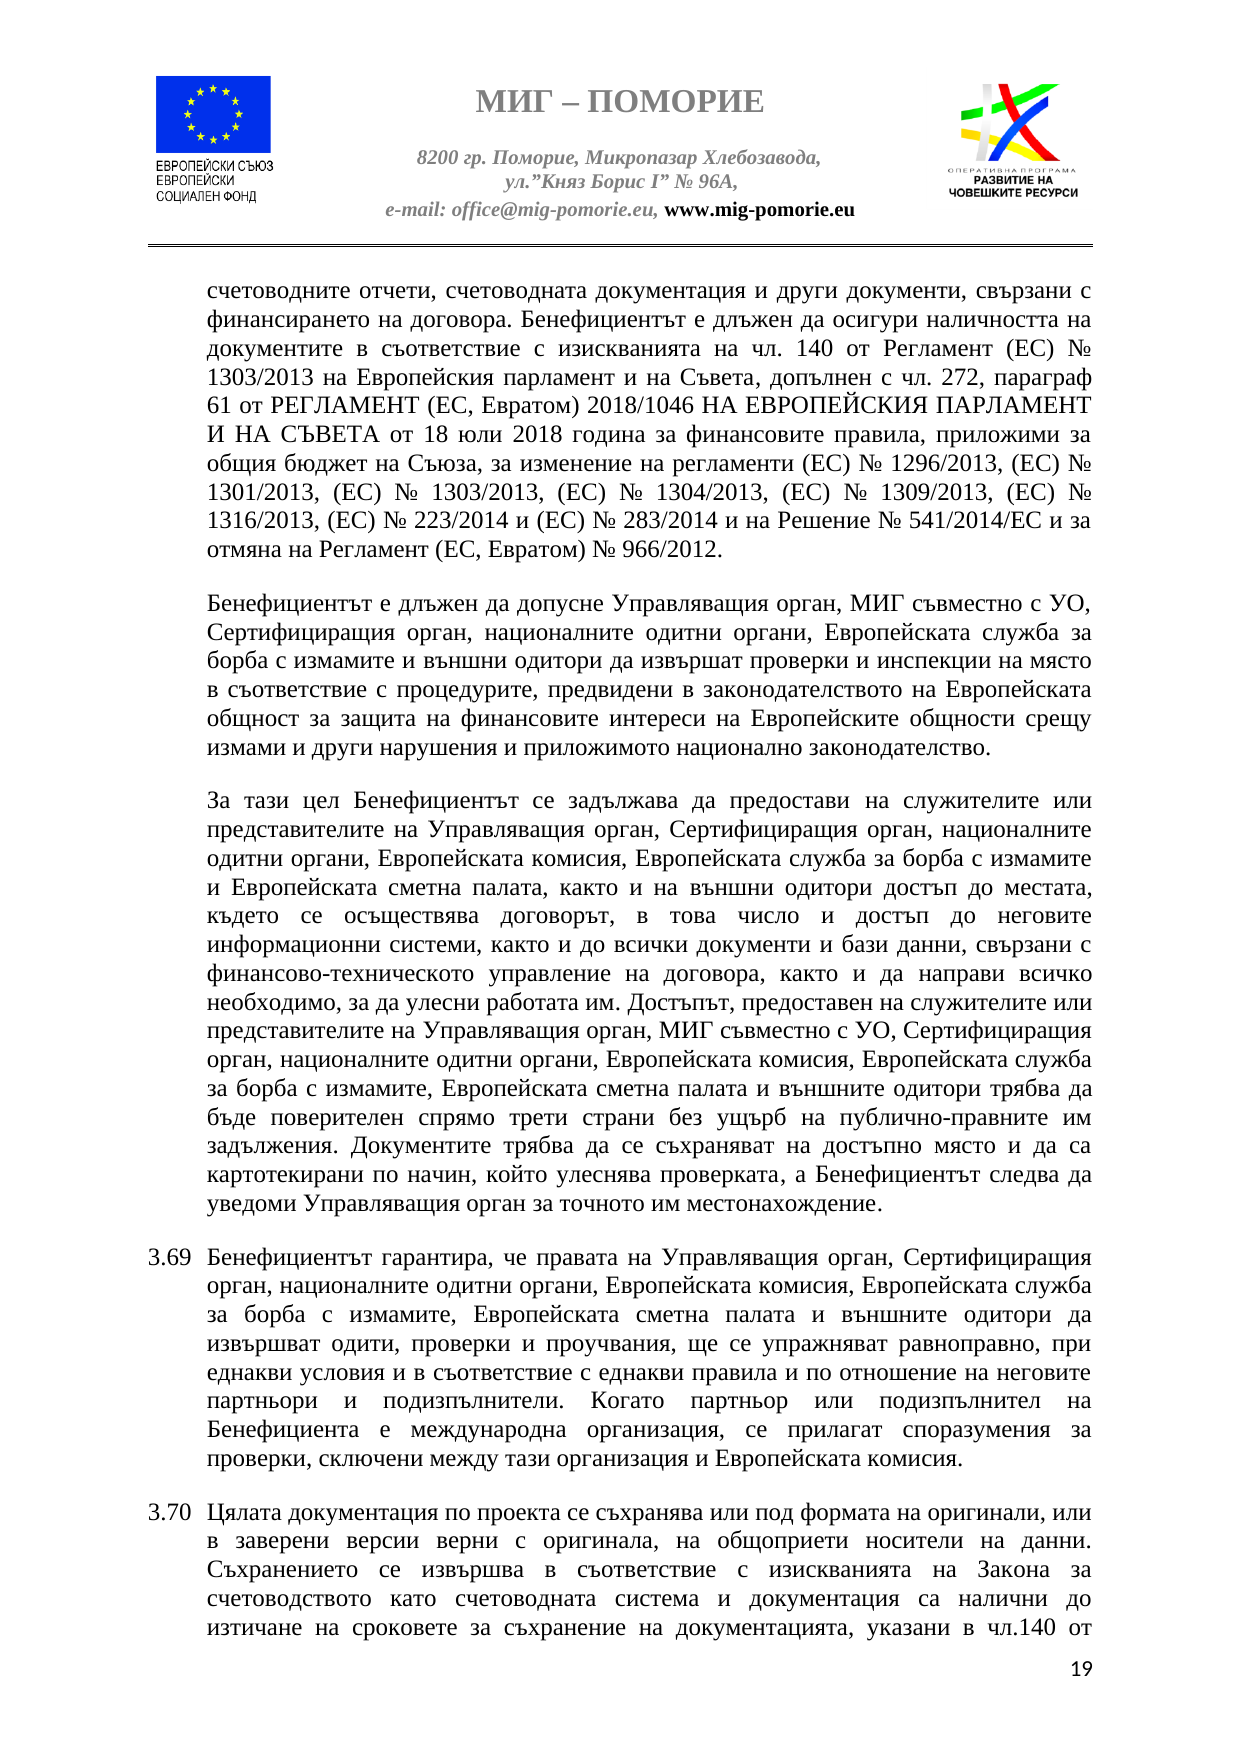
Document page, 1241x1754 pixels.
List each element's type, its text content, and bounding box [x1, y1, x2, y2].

text 3.69 Бенефициентът гарантира, че правата на Управляващия орган, Сертифициращия орган, националните одитни органи, Европейската комисия, Европейската служба за борба с измамите, Европейската сметна палата и външните одитори да извършват одити, проверки и проучвания, ще се упражняват равноправно, при еднакви условия и в съответствие с еднакви правила и по отношение на неговите партньори и подизпълнители. Когато партньор или подизпълнител на Бенефициента е международна организация, се прилагат споразумения за проверки, сключени между тази организация и Европейската комисия. [148, 1242, 1093, 1472]
text За тази цел Бенефициентът се задължава да предостави на служителите или представителите на Управляващия орган, Сертифициращия орган, националните одитни органи, Европейската комисия, Европейската служба за борба с измамите и Европейската сметна палата, както и на външни одитори достъп до местата, където се осъществява договорът, в това число и достъп до неговите информационни системи, както и до всички документи и бази данни, свързани с финансово-техническото управление на договора, както и да направи всичко необходимо, за да улесни работата им. Достъпът, предоставен на служителите или представителите на Управляващия орган, МИГ съвместно с УО, Сертифициращия орган, националните одитни органи, Европейската комисия, Европейската служба за борба с измамите, Европейската сметна палата и външните одитори трябва да бъде поверителен спрямо трети страни без ущърб на публично-правните им задължения. Документите трябва да се съхраняват на достъпно място и да са картотекирани по начин, който улеснява проверката, а Бенефициентът следва да уведоми Управляващия орган за точното им местонахождение. [207, 785, 1093, 1217]
text Бенефициентът е длъжен да допусне Управляващия орган, МИГ съвместно с УО, Сертифициращия орган, националните одитни органи, Европейската служба за борба с измамите и външни одитори да извършат проверки и инспекции на място в съответствие с процедурите, предвидени в законодателството на Европейската общност за защита на финансовите интереси на Европейските общности срещу измами и други нарушения и приложимото национално законодателство. [207, 588, 1093, 760]
picture [926, 67, 1093, 210]
picture [147, 48, 312, 220]
